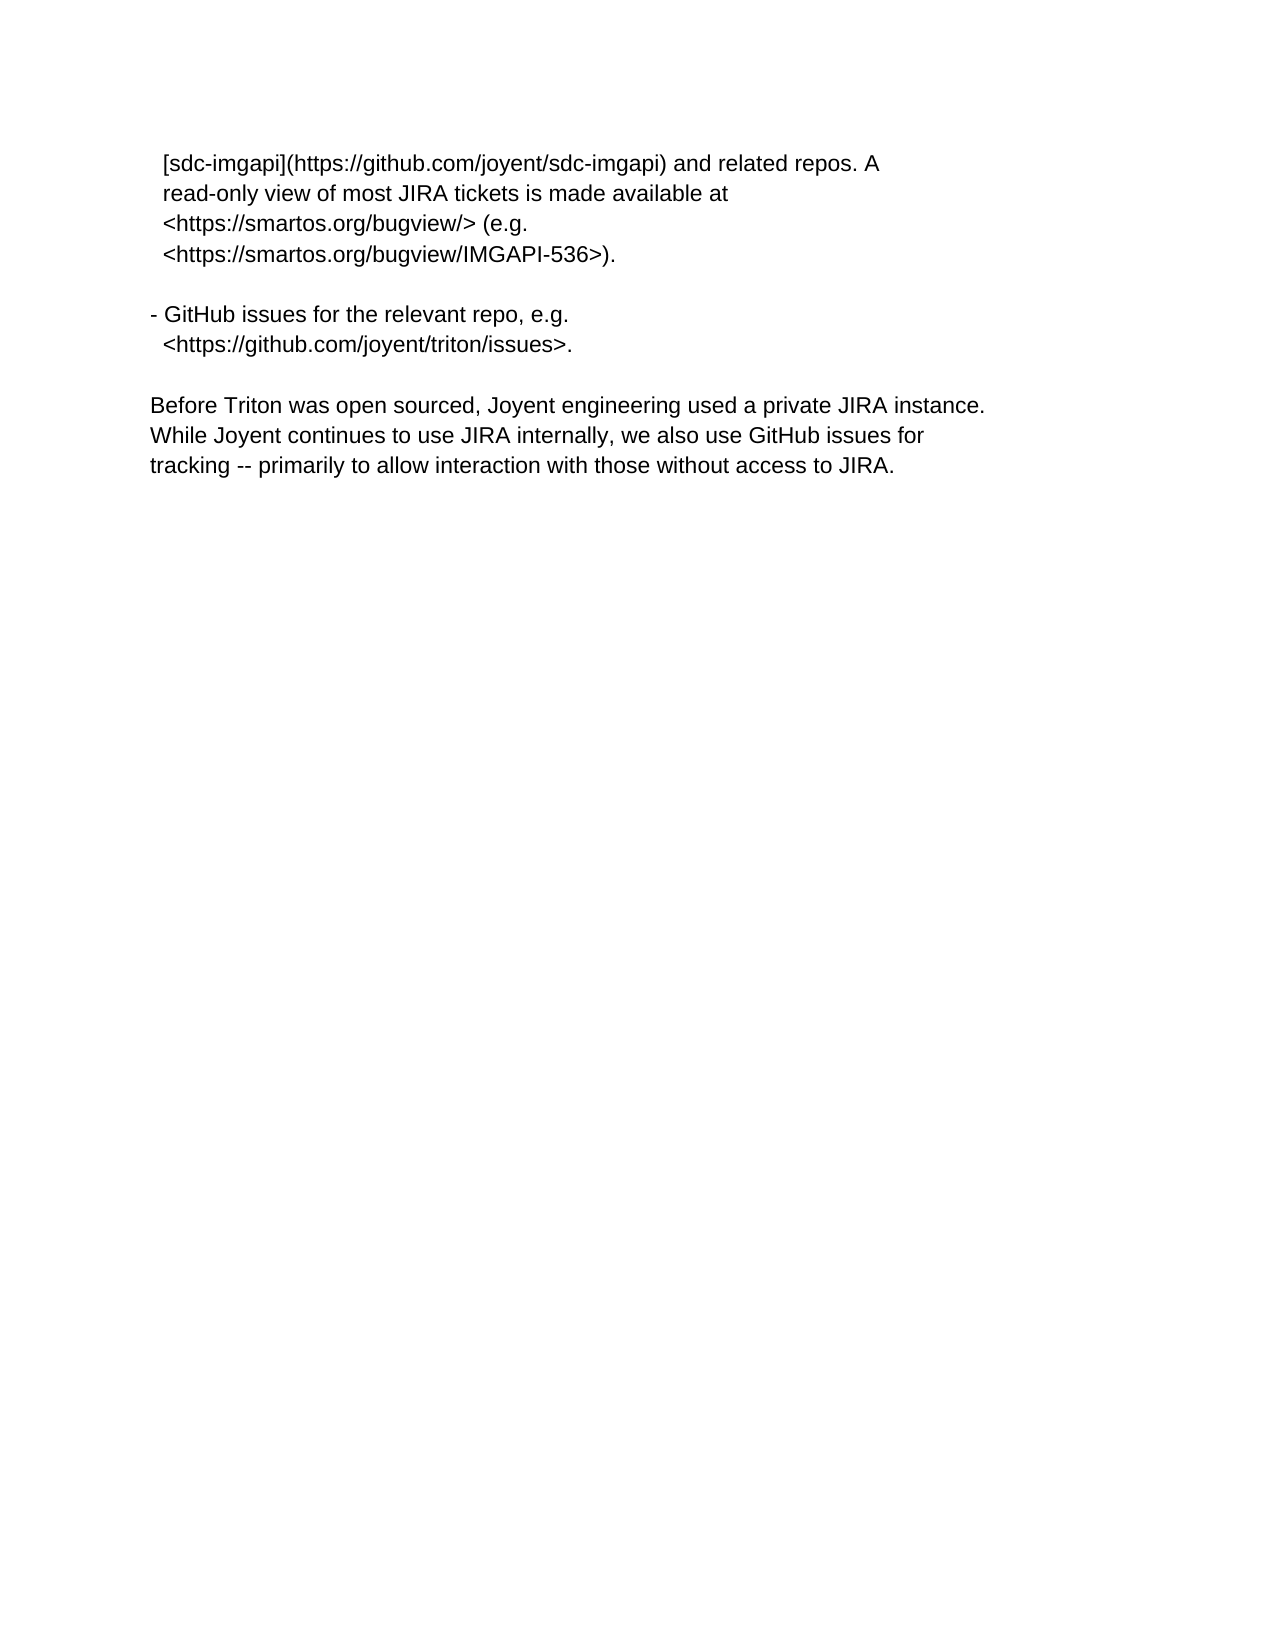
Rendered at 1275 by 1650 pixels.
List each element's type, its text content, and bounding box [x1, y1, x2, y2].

text - GitHub issues for the relevant repo, e.g. [150, 301, 1125, 327]
text While Joyent continues to use JIRA internally, we also use GitHub issues for [150, 422, 1125, 448]
text <https://smartos.org/bugview/> (e.g. [150, 210, 1125, 237]
text [sdc-imgapi](https://github.com/joyent/sdc-imgapi) and related repos. A [150, 150, 1125, 176]
text <https://github.com/joyent/triton/issues>. [150, 331, 1125, 358]
text <https://smartos.org/bugview/IMGAPI-536>). [150, 241, 1125, 267]
text Before Triton was open sourced, Joyent engineering used a private JIRA instance. [150, 392, 1125, 418]
text read-only view of most JIRA tickets is made available at [150, 180, 1125, 207]
text tracking -- primarily to allow interaction with those without access to JIRA. [150, 452, 1125, 478]
